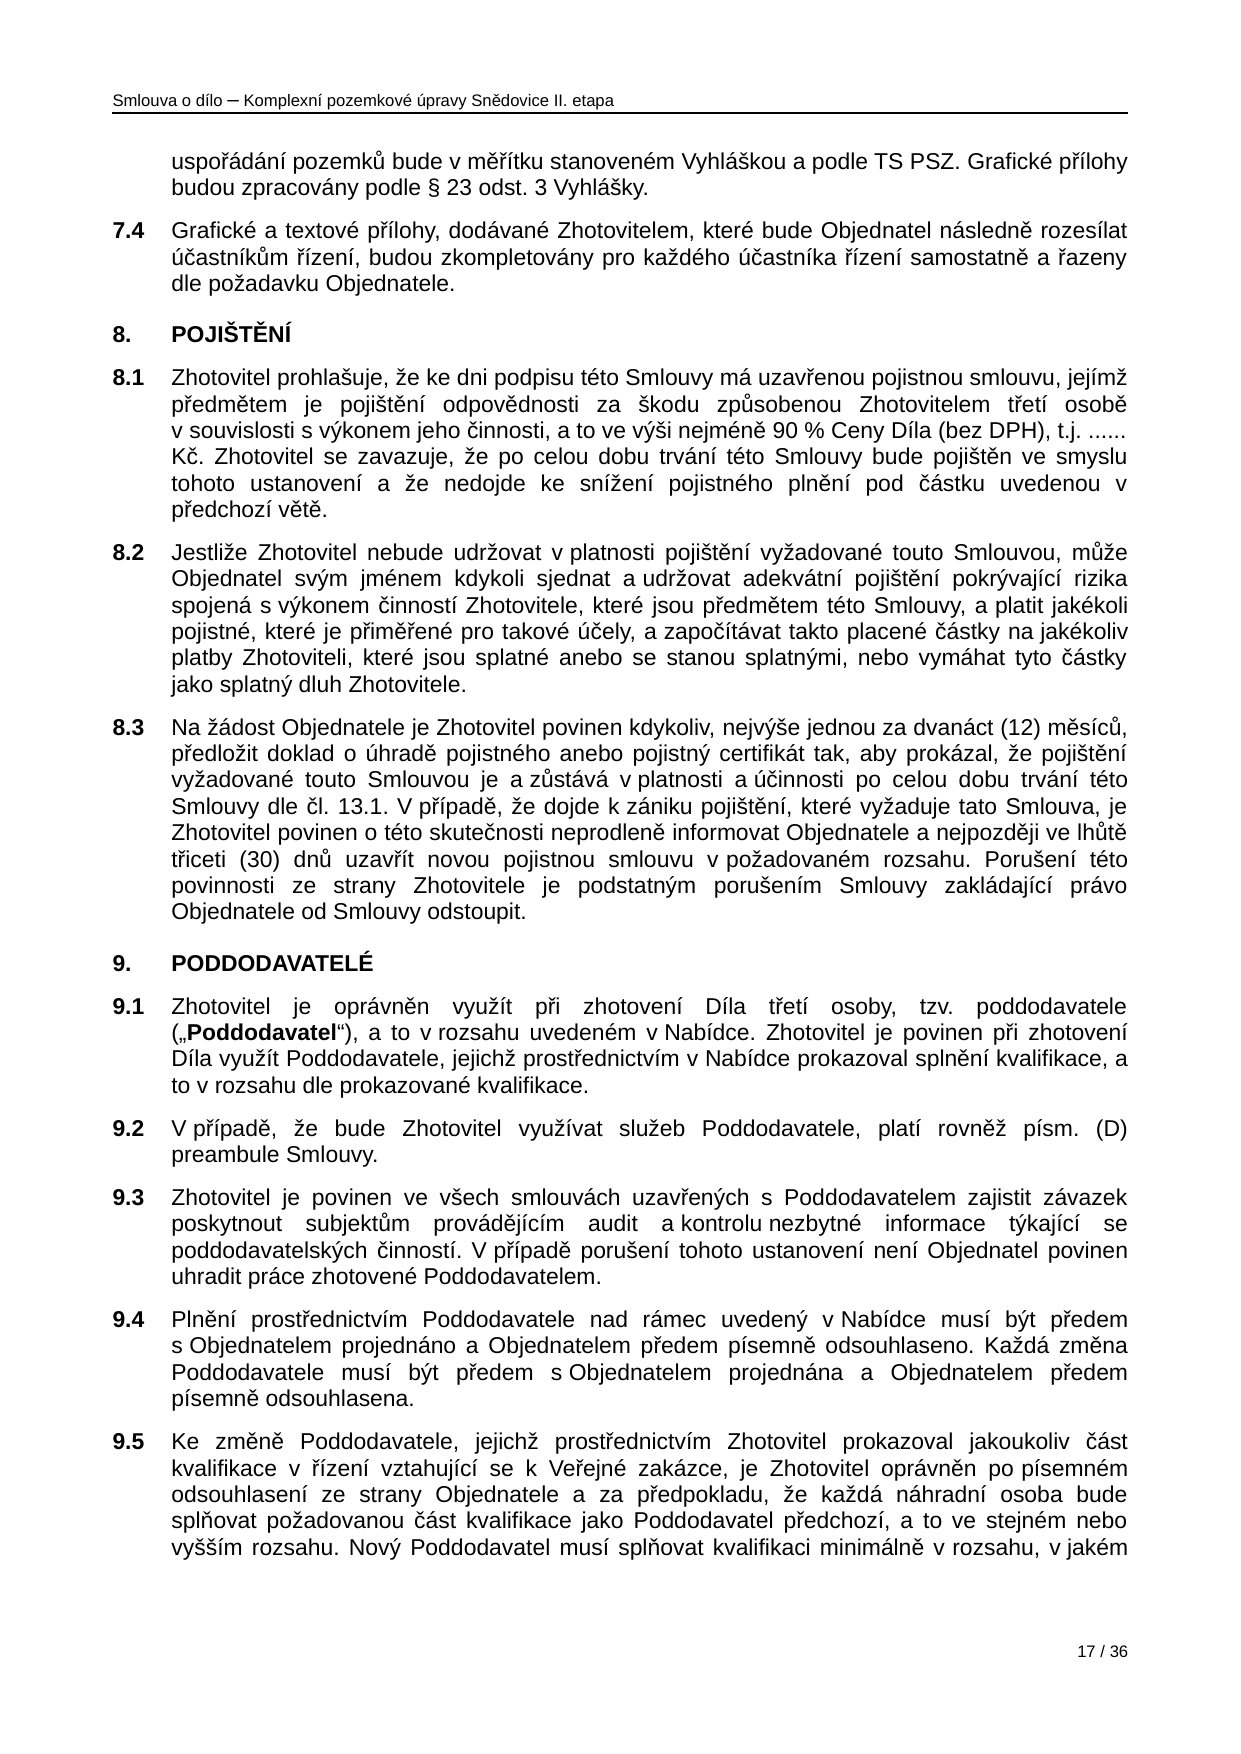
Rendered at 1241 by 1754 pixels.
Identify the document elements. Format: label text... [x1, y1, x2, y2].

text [112, 148, 1128, 200]
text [112, 1428, 1128, 1560]
text V případě, že bude Zhotovitel využívat služeb Poddodavatele, platí rovněž písm. (D) preambule Smlouvy. [112, 1115, 1128, 1167]
text Zhotovitel prohlašuje, že ke dni podpisu této Smlouvy má uzavřenou pojistnou smlouvu, jejímž předmětem je pojištění odpovědnosti za škodu způsobenou Zhotovitelem třetí osobě v souvislosti s výkonem jeho činnosti, a to ve výši nejméně 90 % Ceny Díla (bez DPH), t.j. ...... Kč. Zhotovitel se zavazuje, že po celou dobu trvání této Smlouvy bude pojištěn ve smyslu tohoto ustanovení a že nedojde ke snížení pojistného plnění pod částku uvedenou v předchozí větě. [112, 364, 1128, 522]
text Zhotovitel je povinen ve všech smlouvách uzavřených s Poddodavatelem zajistit závazek poskytnout subjektům provádějícím audit a kontrolu nezbytné informace týkající se poddodavatelských činností. V případě porušení tohoto ustanovení není Objednatel povinen uhradit práce zhotovené Poddodavatelem. [112, 1184, 1128, 1289]
text Pojištění [112, 321, 1128, 347]
text Poddodavatelé [112, 949, 1128, 976]
text Na žádost Objednatele je Zhotovitel povinen kdykoliv, nejvýše jednou za dvanáct (12) měsíců, předložit doklad o úhradě pojistného anebo pojistný certifikát tak, aby prokázal, že pojištění vyžadované touto Smlouvou je a zůstává v platnosti a účinnosti po celou dobu trvání této Smlouvy dle čl. 13.1. V případě, že dojde k zániku pojištění, které vyžaduje tato Smlouva, je Zhotovitel povinen o této skutečnosti neprodleně informovat Objednatele a nejpozději ve lhůtě třiceti (30) dnů uzavřít novou pojistnou smlouvu v požadovaném rozsahu. Porušení této povinnosti ze strany Zhotovitele je podstatným porušením Smlouvy zakládající právo Objednatele od Smlouvy odstoupit. [112, 714, 1128, 924]
text Zhotovitel je oprávněn využít při zhotovení Díla třetí osoby, tzv. poddodavatele („Poddodavatel“), a to v rozsahu uvedeném v Nabídce. Zhotovitel je povinen při zhotovení Díla využít Poddodavatele, jejichž prostřednictvím v Nabídce prokazoval splnění kvalifikace, a to v rozsahu dle prokazované kvalifikace. [112, 993, 1128, 1098]
text Jestliže Zhotovitel nebude udržovat v platnosti pojištění vyžadované touto Smlouvou, může Objednatel svým jménem kdykoli sjednat a udržovat adekvátní pojištění pokrývající rizika spojená s výkonem činností Zhotovitele, které jsou předmětem této Smlouvy, a platit jakékoli pojistné, které je přiměřené pro takové účely, a započítávat takto placené částky na jakékoliv platby Zhotoviteli, které jsou splatné anebo se stanou splatnými, nebo vymáhat tyto částky jako splatný dluh Zhotovitele. [112, 539, 1128, 697]
text Plnění prostřednictvím Poddodavatele nad rámec uvedený v Nabídce musí být předem s Objednatelem projednáno a Objednatelem předem písemně odsouhlaseno. Každá změna Poddodavatele musí být předem s Objednatelem projednána a Objednatelem předem písemně odsouhlasena. [112, 1306, 1128, 1412]
text Grafické a textové přílohy, dodávané Zhotovitelem, které bude Objednatel následně rozesílat účastníkům řízení, budou zkompletovány pro každého účastníka řízení samostatně a řazeny dle požadavku Objednatele. [112, 217, 1128, 296]
